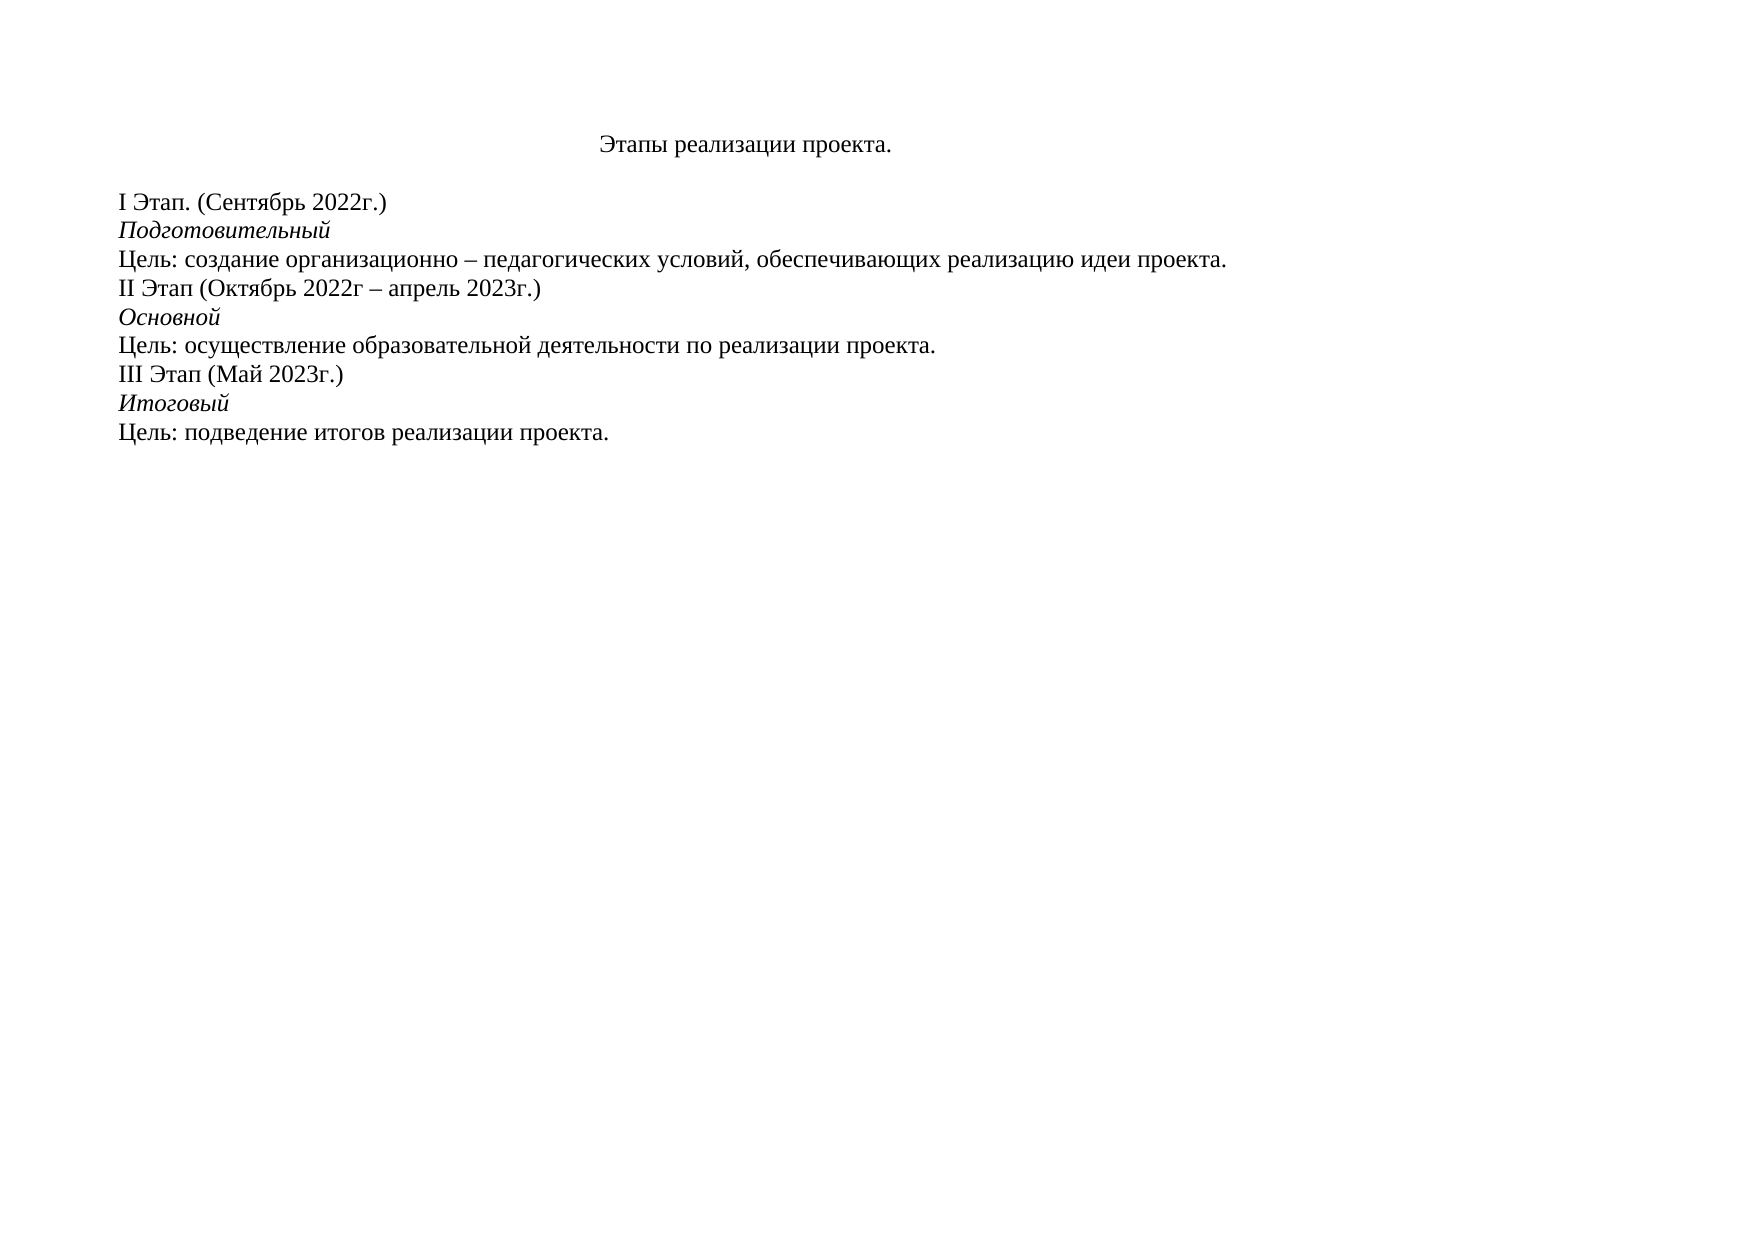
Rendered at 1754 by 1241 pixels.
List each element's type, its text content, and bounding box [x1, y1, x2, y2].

text Цель: создание организационно – педагогических условий, обеспечивающих реализацию идеи проекта. II Этап (Октябрь 2022г – апрель 2023г.) [118, 244, 1229, 302]
text Цель: подведение итогов реализации проекта. [118, 417, 1683, 446]
text Подготовительный [118, 215, 1683, 244]
text Этапы реализации проекта. [599, 129, 1683, 158]
text I Этап. (Сентябрь 2022г.) [118, 187, 1683, 215]
text Итоговый [118, 388, 1683, 417]
text Основной [118, 302, 1683, 330]
text Цель: осуществление образовательной деятельности по реализации проекта. III Этап (Май 2023г.) [118, 330, 938, 388]
